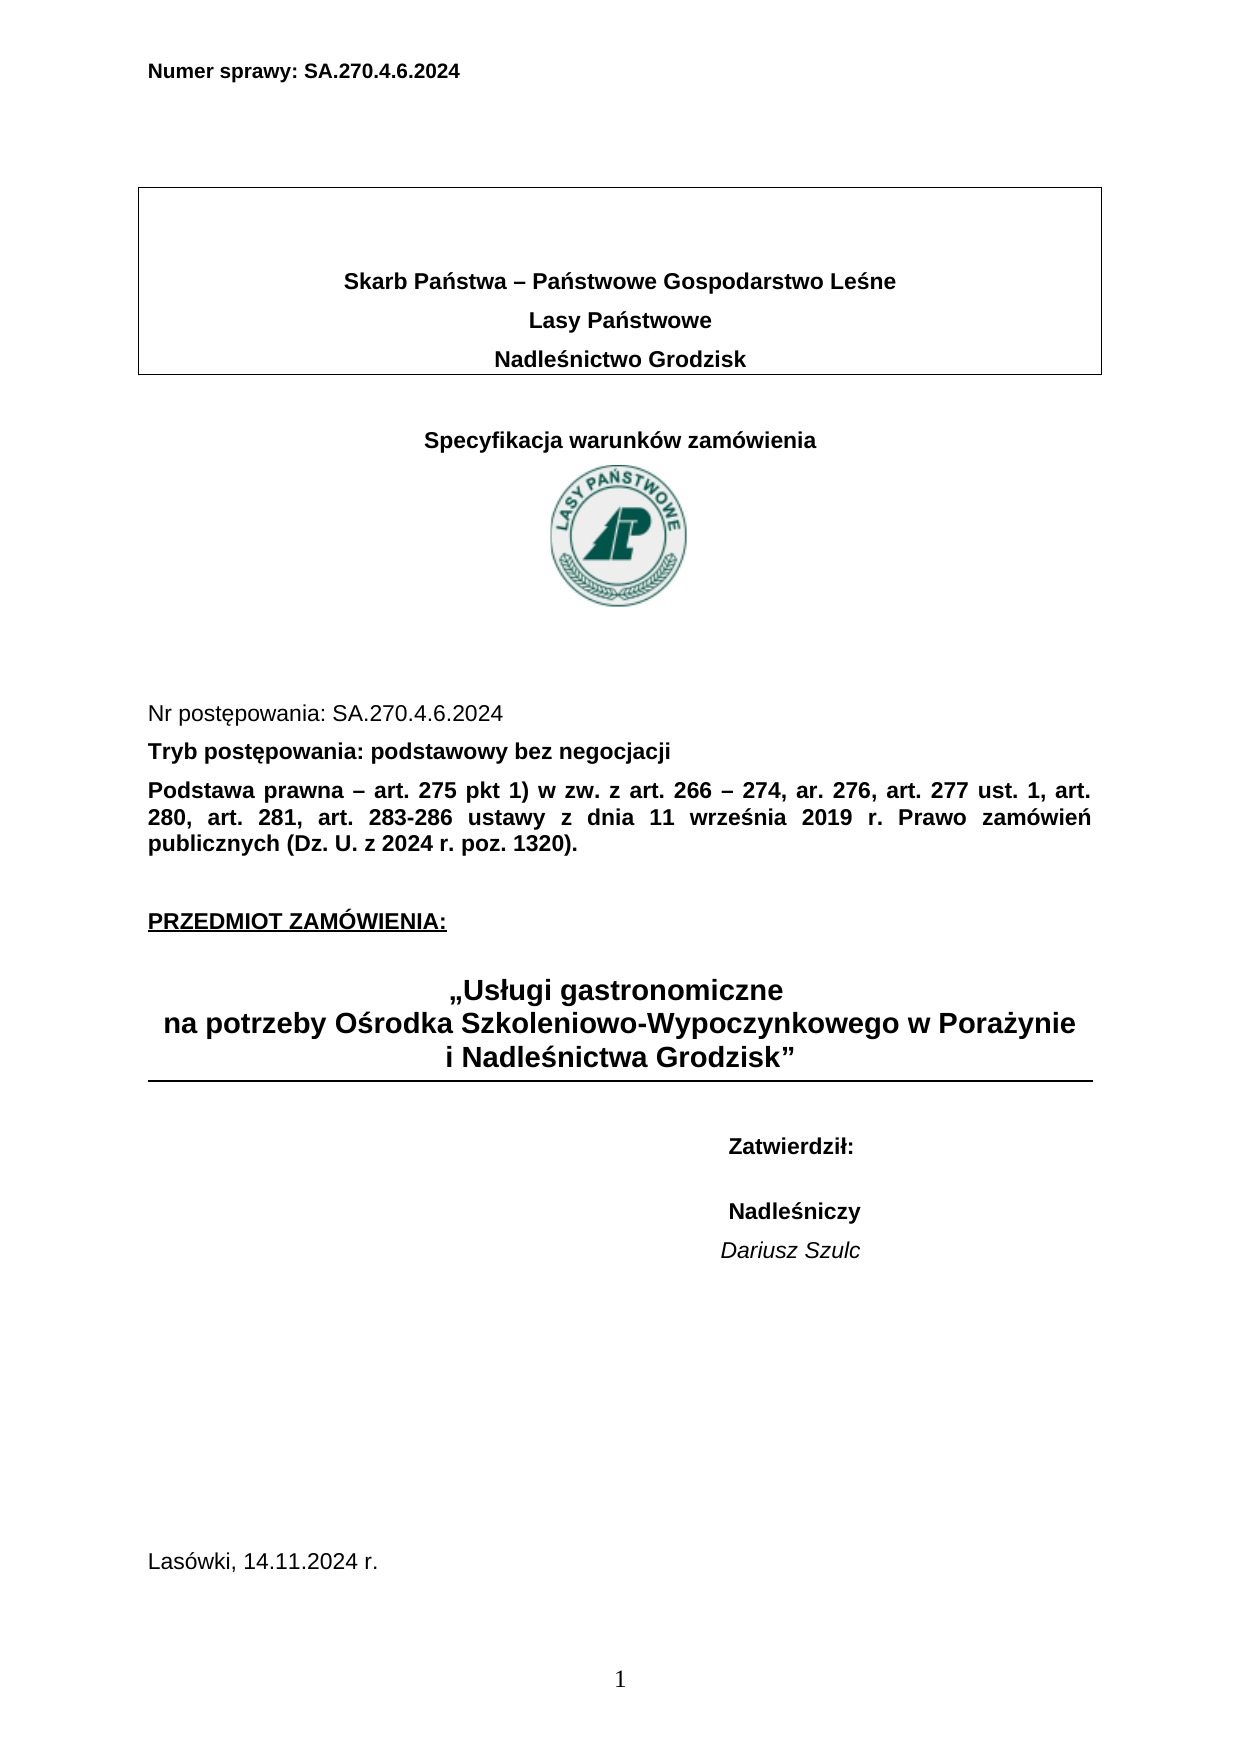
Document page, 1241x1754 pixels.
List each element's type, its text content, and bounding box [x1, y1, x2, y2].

text Skarb Państwa – Państwowe Gospodarstwo Leśne [139, 265, 1101, 294]
text Podstawa prawna – art. 275 pkt 1) w zw. z art. 266 – 274, ar. 276, art. 277 ust. 1, art. 280, art. 281, art. 283-286 ustawy z dnia 11 września 2019 r. Prawo zamówień publicznych (Dz. U. z 2024 r. poz. 1320). [148, 777, 1093, 856]
text Zatwierdził: [448, 1133, 1093, 1159]
text Lasówki, 14.11.2024 r. [148, 1548, 1093, 1574]
text Tryb postępowania: podstawowy bez negocjacji [148, 738, 1093, 765]
text Dariusz Szulc [148, 1237, 1093, 1263]
text „Usługi gastronomiczne na potrzeby Ośrodka Szkoleniowo-Wypoczynkowego w Porażynie i Nadleśnictwa Grodzisk” [148, 973, 1093, 1080]
text Nadleśniczy [448, 1198, 1093, 1225]
text Nadleśnictwo Grodzisk [139, 343, 1101, 374]
text Specyfikacja warunków zamówienia [148, 427, 1093, 453]
text PRZEDMIOT ZAMÓWIENIA: [148, 908, 1093, 934]
picture [550, 465, 690, 610]
text Nr postępowania: SA.270.4.6.2024 [148, 699, 1093, 726]
text Lasy Państwowe [139, 304, 1101, 333]
